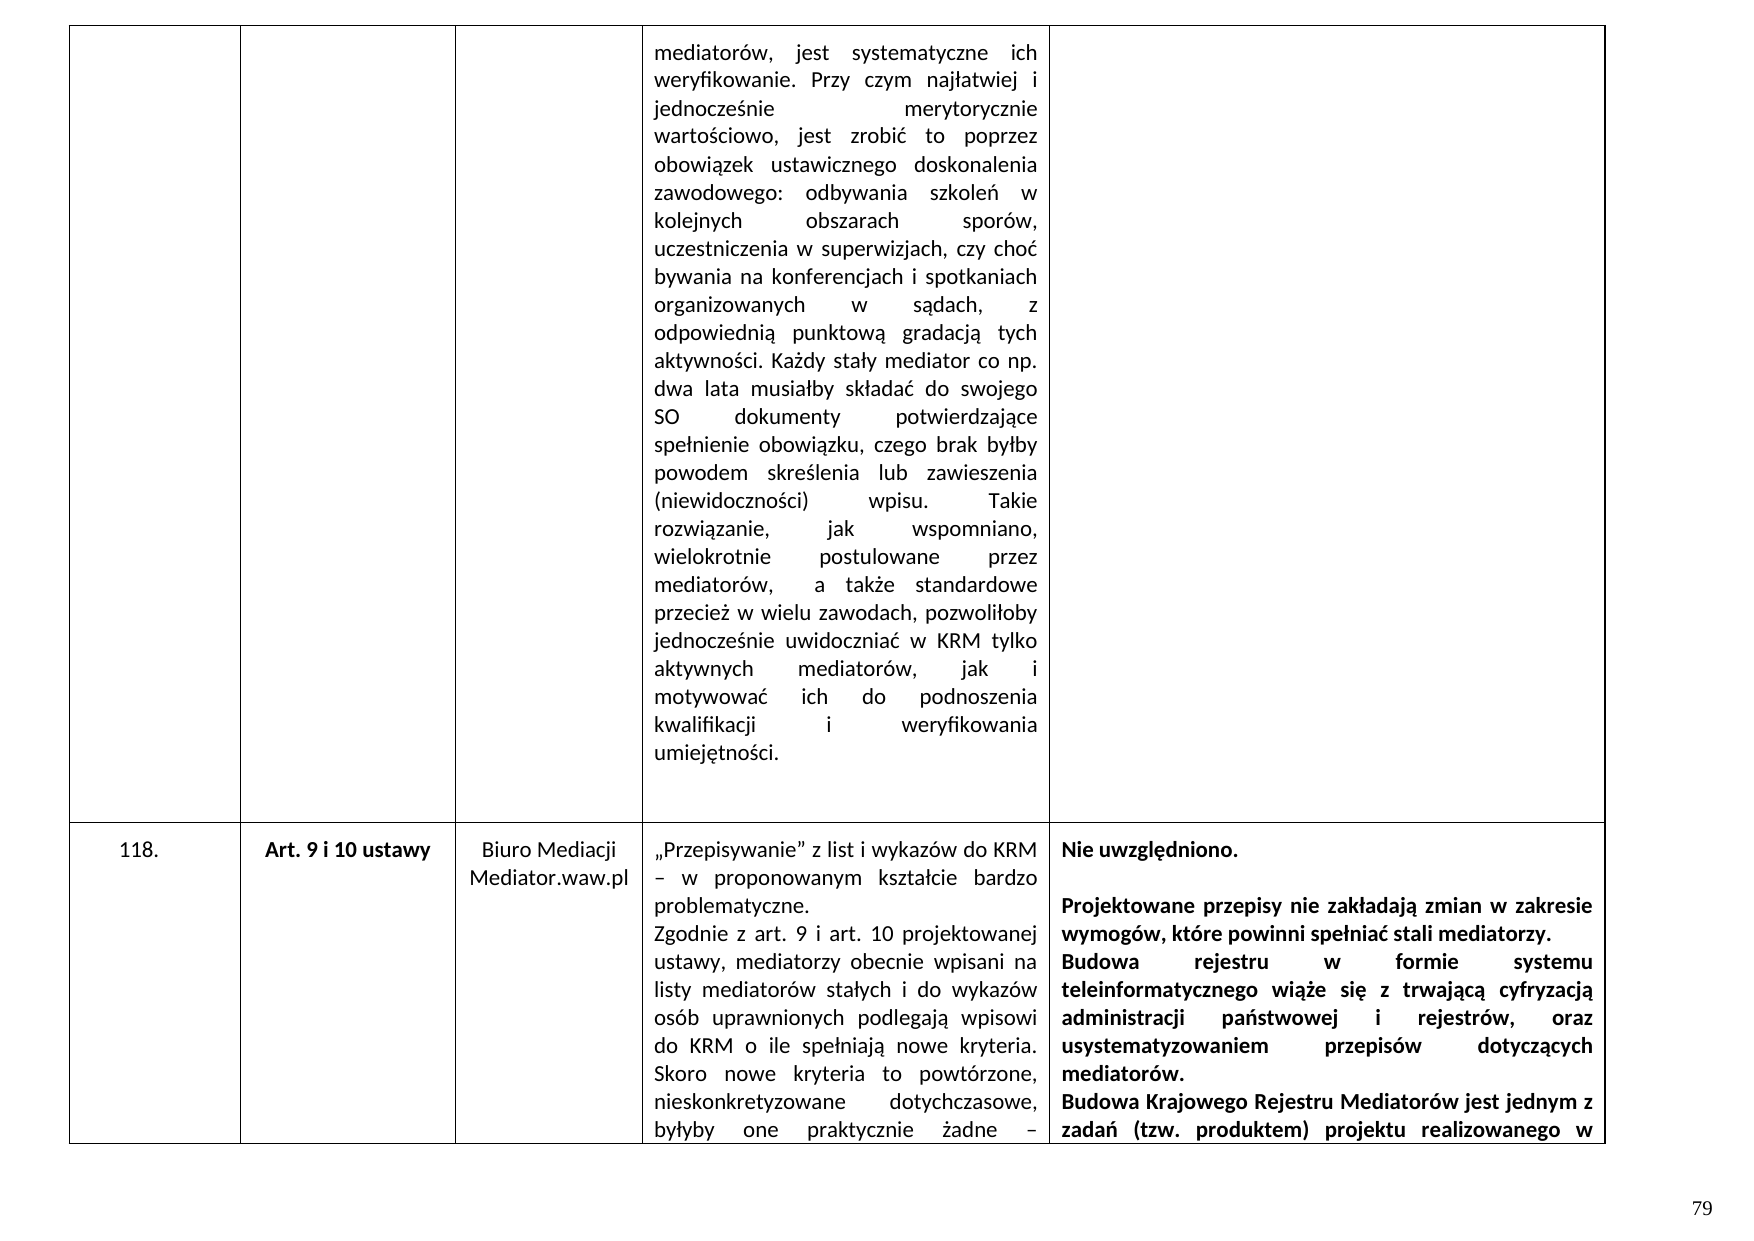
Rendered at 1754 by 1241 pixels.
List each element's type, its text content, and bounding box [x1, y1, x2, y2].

table_cell Art. 9 i 10 ustawy [241, 823, 455, 1143]
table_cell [1050, 26, 1604, 822]
table_cell [70, 823, 240, 1143]
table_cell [456, 823, 642, 1143]
table_cell [70, 26, 240, 822]
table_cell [1050, 823, 1604, 1143]
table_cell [456, 26, 642, 822]
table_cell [241, 26, 455, 822]
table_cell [643, 26, 1049, 822]
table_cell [643, 823, 1049, 1143]
